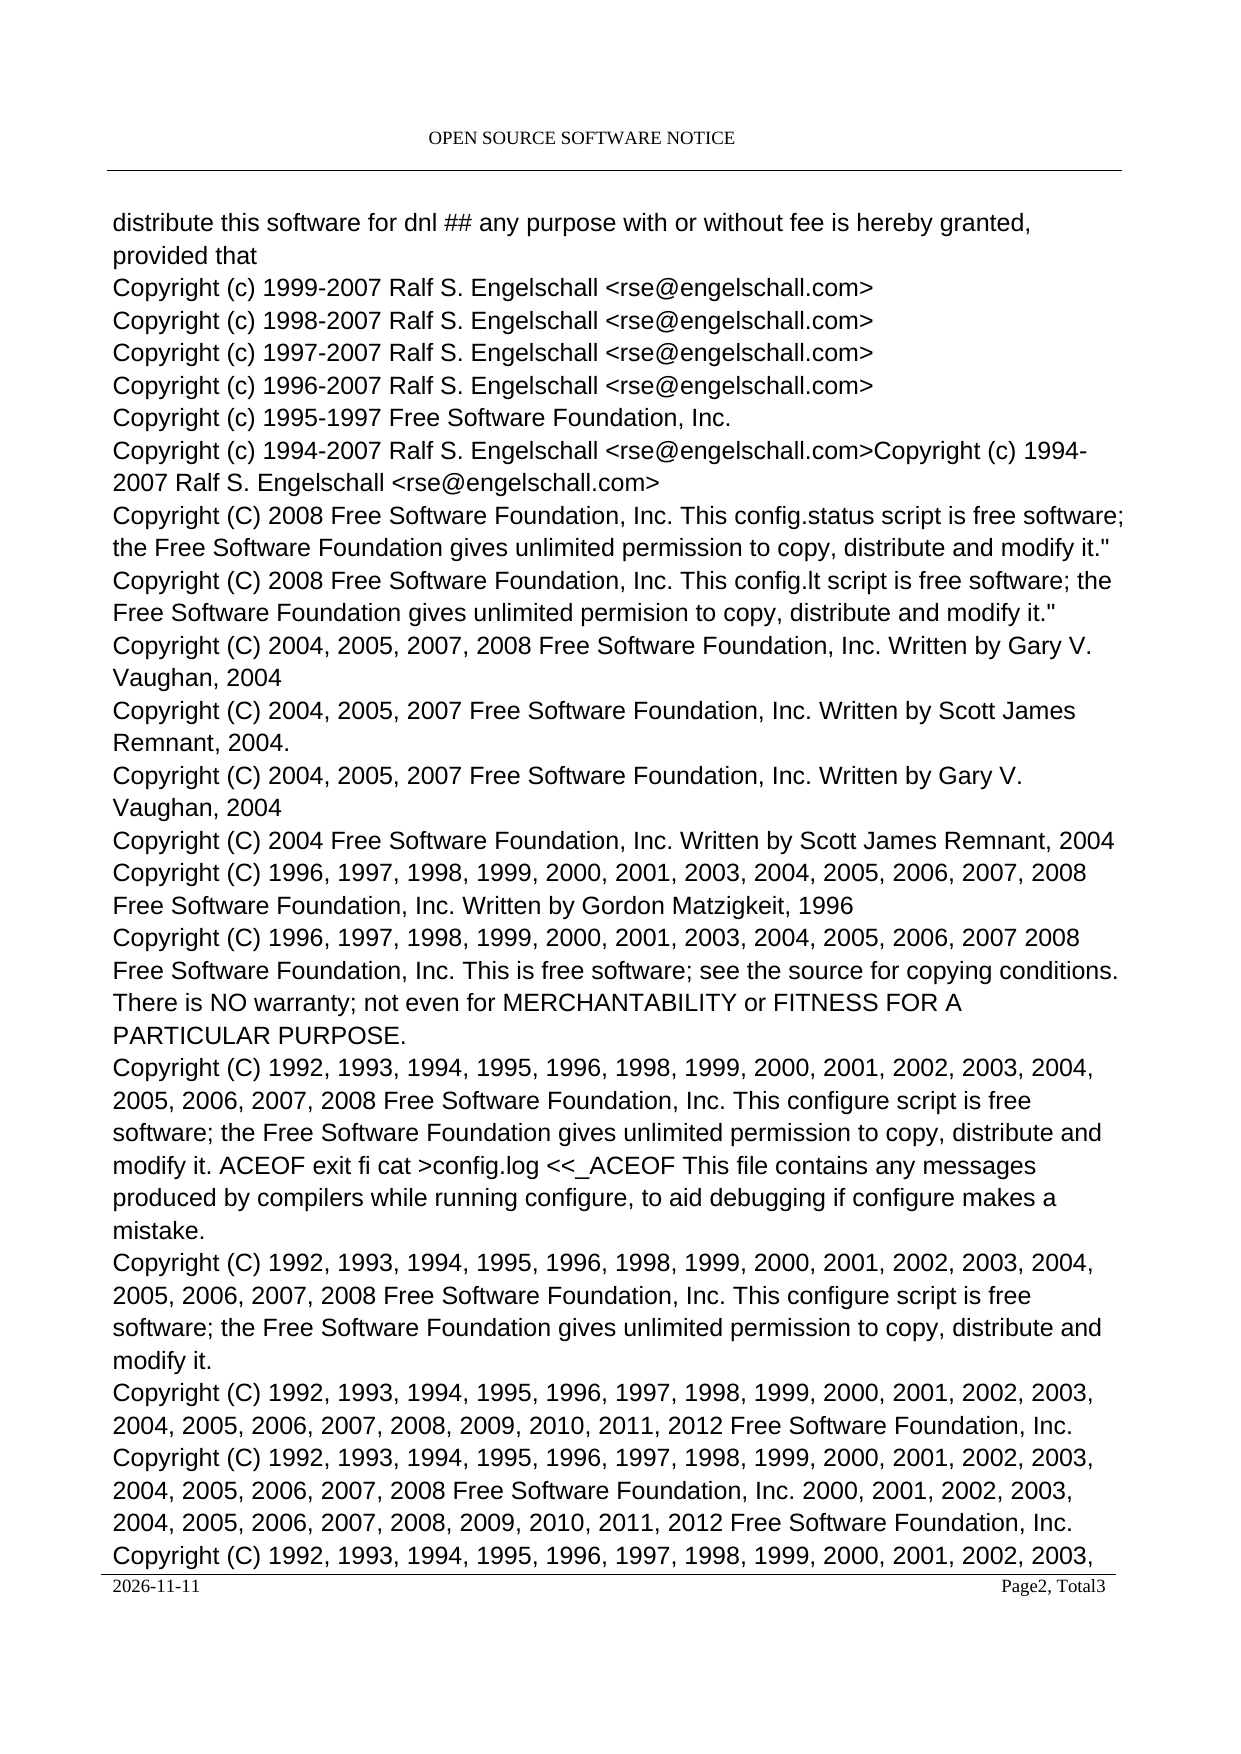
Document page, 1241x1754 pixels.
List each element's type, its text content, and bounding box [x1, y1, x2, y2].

text Copyright (C) 1992, 1993, 1994, 1995, 1996, 1998, 1999, 2000, 2001, 2002, 2003, 2004, 2005, 2006, 2007, 2008 Free Software Foundation, Inc. This configure script is free software; the Free Software Foundation gives unlimited permission to copy, distribute and modify it. ACEOF exit fi cat >config.log <<_ACEOF This file contains any messages produced by compilers while running configure, to aid debugging if configure makes a mistake. [112, 1051, 1128, 1246]
text Copyright (C) 2004, 2005, 2007 Free Software Foundation, Inc. Written by Scott James Remnant, 2004. [112, 694, 1128, 759]
text Copyright (c) 1999-2007 Ralf S. Engelschall <rse@engelschall.com> [112, 271, 1128, 304]
text Copyright (C) 2008 Free Software Foundation, Inc. This config.lt script is free software; the Free Software Foundation gives unlimited permision to copy, distribute and modify it." [112, 564, 1128, 629]
text Copyright (C) 2004, 2005, 2007, 2008 Free Software Foundation, Inc. Written by Gary V. Vaughan, 2004 [112, 629, 1128, 694]
text Copyright (c) 1995-1997 Free Software Foundation, Inc. [112, 401, 1128, 434]
text Copyright (c) 1997-2007 Ralf S. Engelschall <rse@engelschall.com> [112, 336, 1128, 369]
text Copyright (c) 1998-2007 Ralf S. Engelschall <rse@engelschall.com> [112, 304, 1128, 336]
text Copyright (C) 1996, 1997, 1998, 1999, 2000, 2001, 2003, 2004, 2005, 2006, 2007 2008 Free Software Foundation, Inc. This is free software; see the source for copying conditions. There is NO warranty; not even for MERCHANTABILITY or FITNESS FOR A PARTICULAR PURPOSE. [112, 921, 1128, 1051]
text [112, 206, 1128, 271]
text Copyright (c) 1994-2007 Ralf S. Engelschall <rse@engelschall.com>Copyright (c) 1994-2007 Ralf S. Engelschall <rse@engelschall.com> [112, 434, 1128, 499]
text Copyright (C) 2004, 2005, 2007 Free Software Foundation, Inc. Written by Gary V. Vaughan, 2004 [112, 759, 1128, 824]
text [112, 1539, 1128, 1571]
text Copyright (C) 1996, 1997, 1998, 1999, 2000, 2001, 2003, 2004, 2005, 2006, 2007, 2008 Free Software Foundation, Inc. Written by Gordon Matzigkeit, 1996 [112, 856, 1128, 921]
text Copyright (C) 2008 Free Software Foundation, Inc. This config.status script is free software; the Free Software Foundation gives unlimited permission to copy, distribute and modify it." [112, 499, 1128, 564]
text Copyright (C) 1992, 1993, 1994, 1995, 1996, 1997, 1998, 1999, 2000, 2001, 2002, 2003, 2004, 2005, 2006, 2007, 2008 Free Software Foundation, Inc. 2000, 2001, 2002, 2003, 2004, 2005, 2006, 2007, 2008, 2009, 2010, 2011, 2012 Free Software Foundation, Inc. [112, 1441, 1128, 1539]
text Copyright (C) 1992, 1993, 1994, 1995, 1996, 1997, 1998, 1999, 2000, 2001, 2002, 2003, 2004, 2005, 2006, 2007, 2008, 2009, 2010, 2011, 2012 Free Software Foundation, Inc. [112, 1376, 1128, 1441]
text Copyright (c) 1996-2007 Ralf S. Engelschall <rse@engelschall.com> [112, 369, 1128, 401]
text Copyright (C) 2004 Free Software Foundation, Inc. Written by Scott James Remnant, 2004 [112, 824, 1128, 856]
text Copyright (C) 1992, 1993, 1994, 1995, 1996, 1998, 1999, 2000, 2001, 2002, 2003, 2004, 2005, 2006, 2007, 2008 Free Software Foundation, Inc. This configure script is free software; the Free Software Foundation gives unlimited permission to copy, distribute and modify it. [112, 1246, 1128, 1376]
